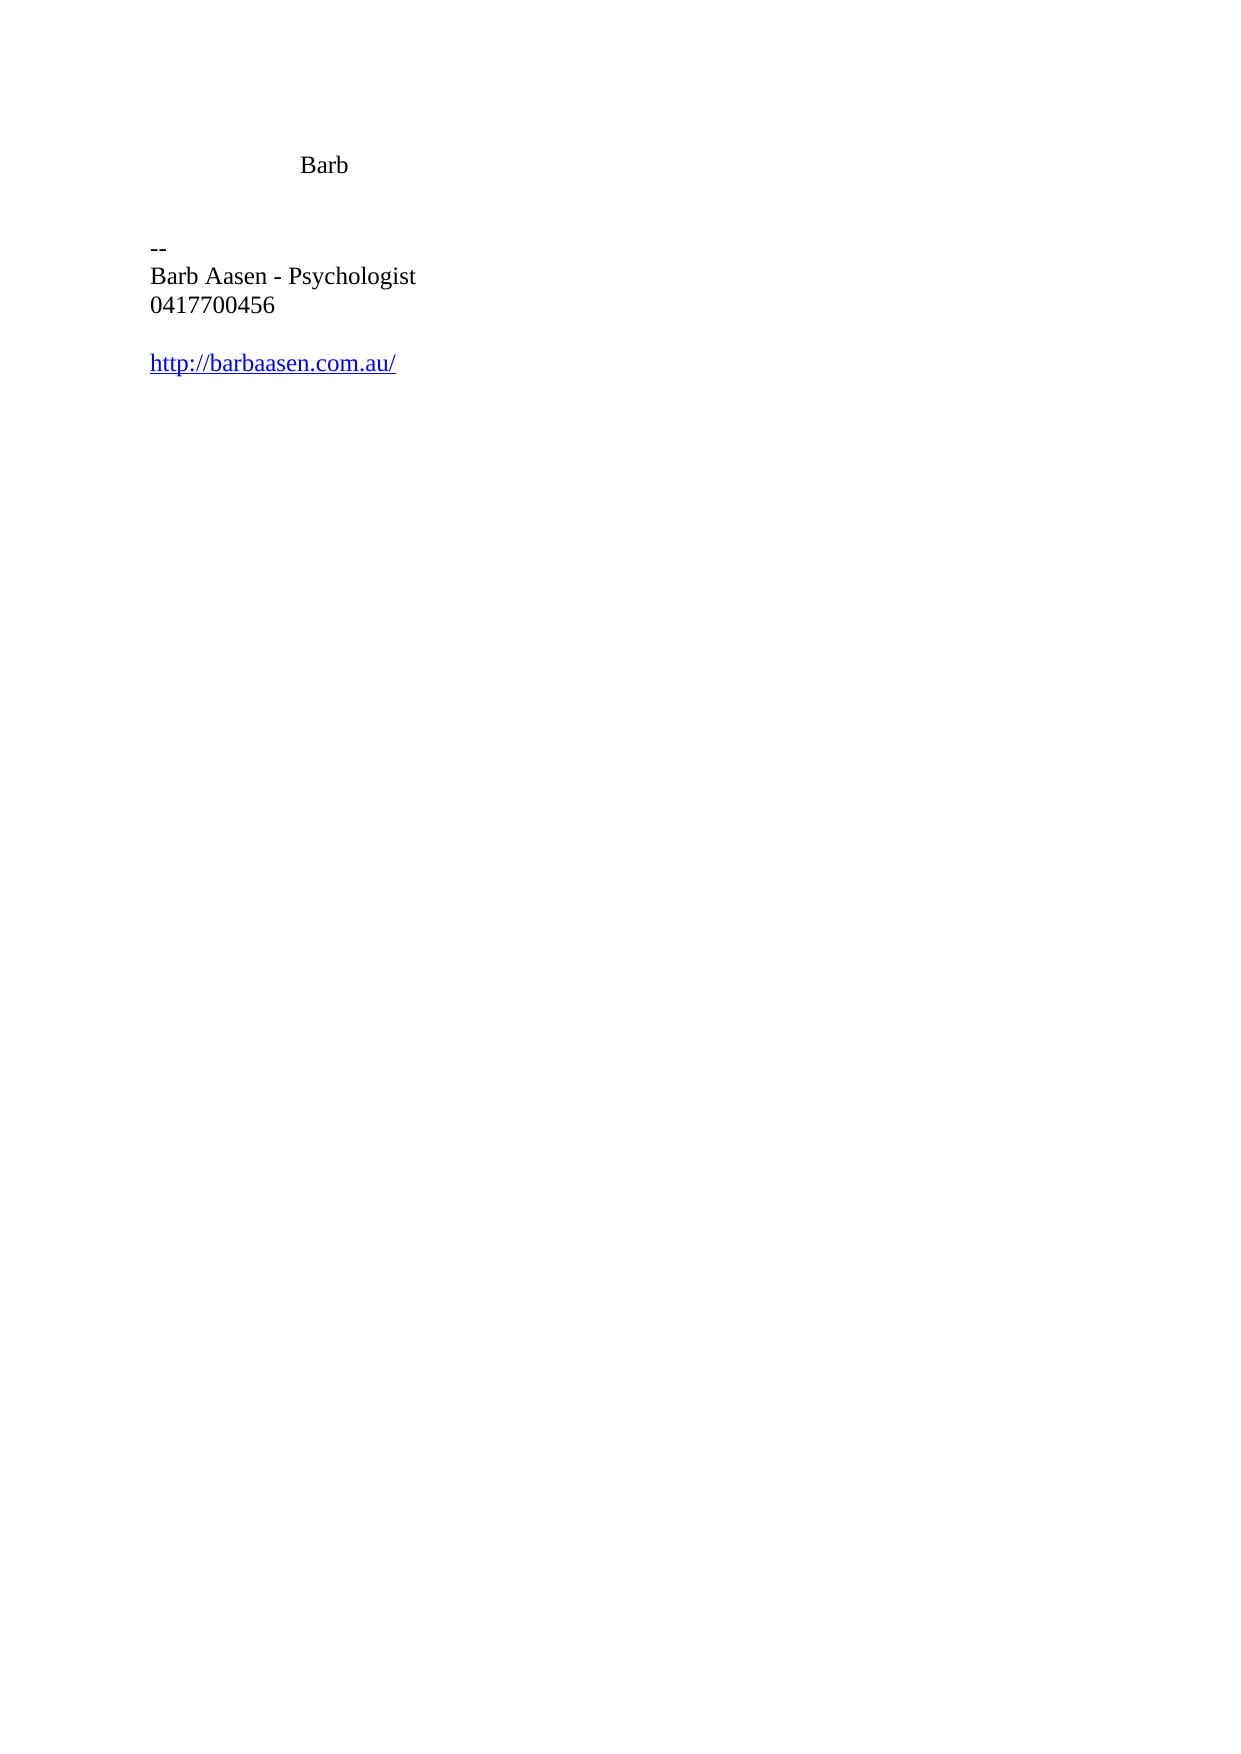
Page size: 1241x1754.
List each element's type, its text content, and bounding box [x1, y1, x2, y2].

text -- [150, 233, 1090, 261]
text Barb Aasen - Psychologist [150, 261, 1090, 290]
text 0417700456 [150, 290, 1090, 319]
list Barb [300, 150, 1090, 179]
text http://barbaasen.com.au/ [150, 348, 1090, 376]
